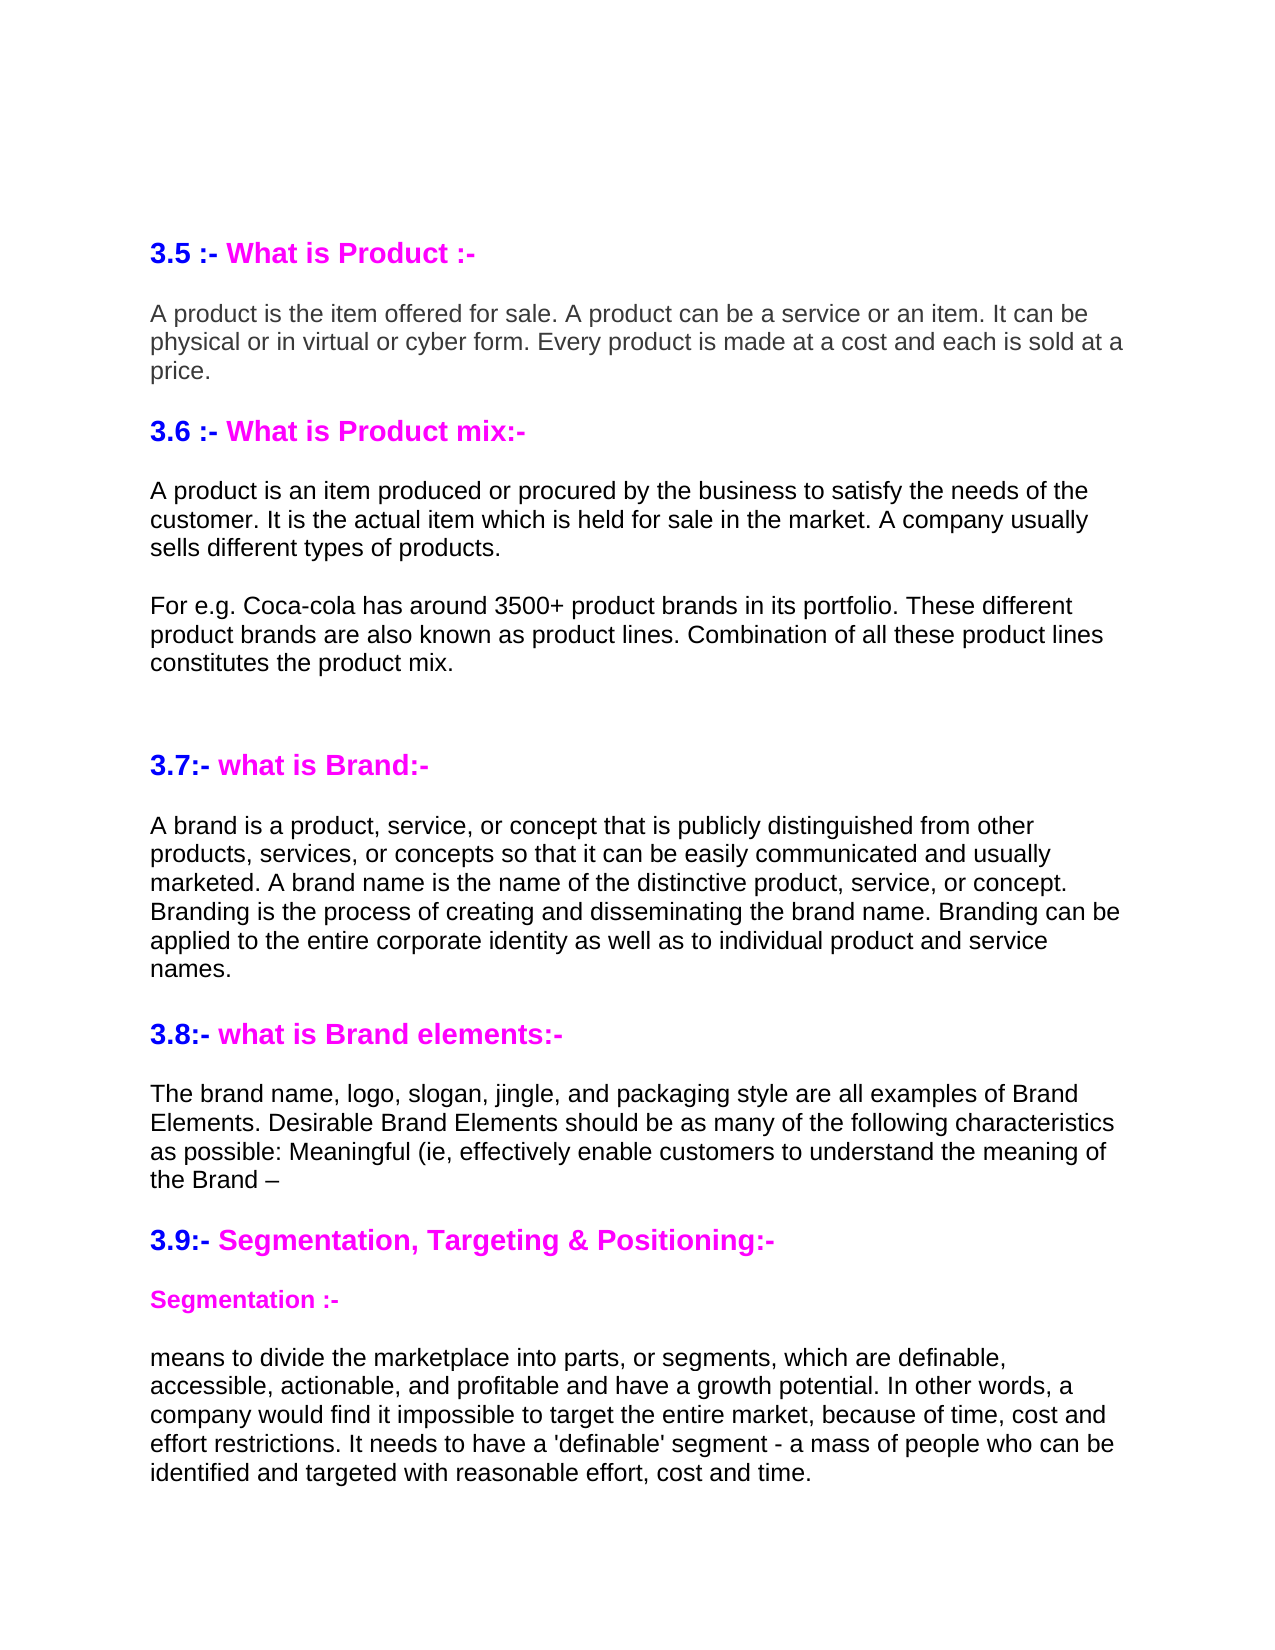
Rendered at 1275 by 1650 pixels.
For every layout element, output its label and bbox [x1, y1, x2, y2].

text [150, 150, 1125, 1486]
